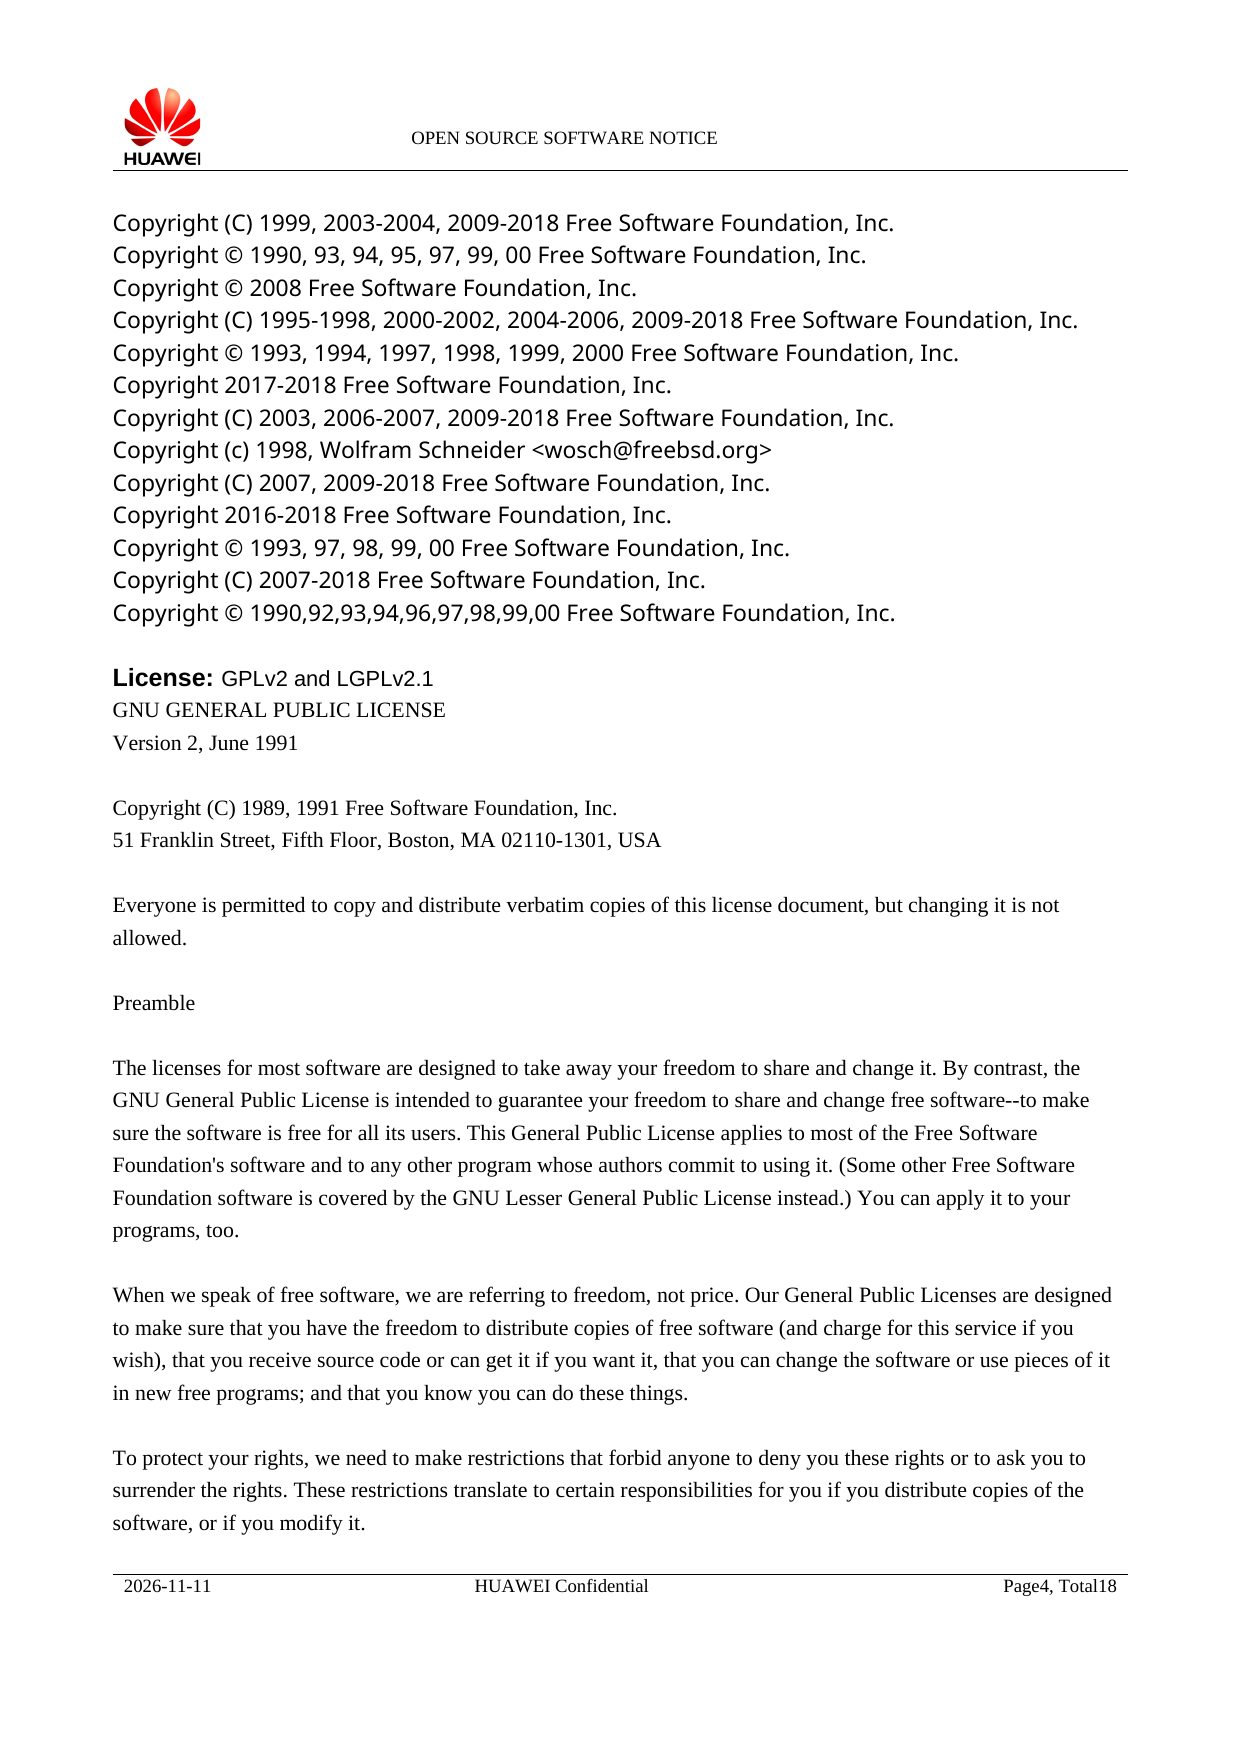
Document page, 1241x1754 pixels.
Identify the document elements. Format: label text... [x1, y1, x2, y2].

text License: GPLv2 and LGPLv2.1 [112, 661, 1128, 694]
picture [124, 88, 201, 165]
